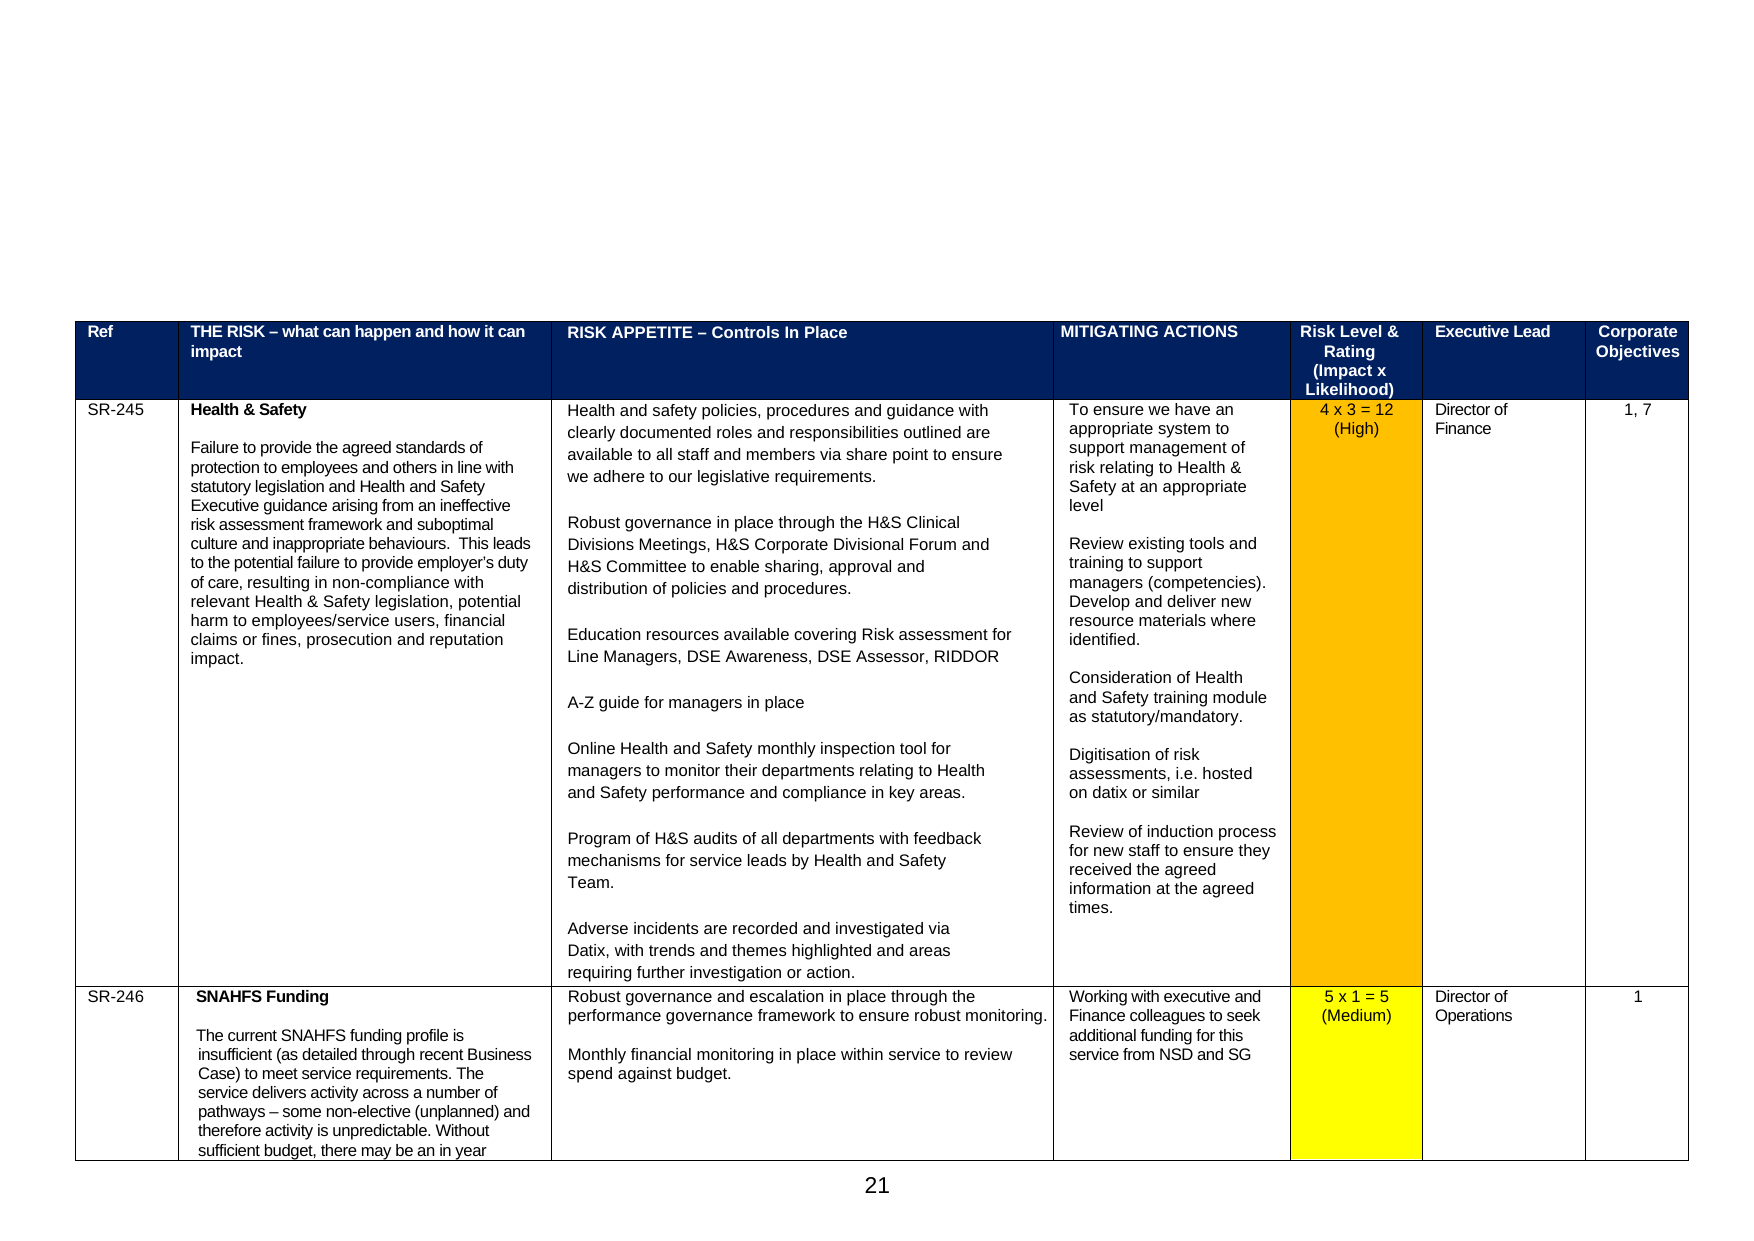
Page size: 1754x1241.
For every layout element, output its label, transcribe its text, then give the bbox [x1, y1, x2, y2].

table_cell 4 x 3 = 12 (High) [1291, 400, 1422, 986]
table_header Executive Lead [1423, 322, 1585, 399]
table_cell SR-246 [76, 987, 178, 1159]
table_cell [552, 987, 1053, 1159]
table_cell SR-245 [76, 400, 178, 986]
table_header Ref [76, 322, 178, 399]
table_cell 1, 7 [1586, 400, 1688, 986]
table_header RISK APPETITE – Controls In Place [552, 322, 1053, 399]
table_cell Health and safety policies, procedures and guidance with clearly documented roles and responsibilities outlined are available to all staff and members via share point to ensure we adhere to our legislative requirements. Robust governance in place through the H&S Clinical Divisions Meetings, H&S Corporate Divisional Forum and H&S Committee to enable sharing, approval and distribution of policies and procedures. Education resources available covering Risk assessment for Line Managers, DSE Awareness, DSE Assessor, RIDDOR A-Z guide for managers in place Online Health and Safety monthly inspection tool for managers to monitor their departments relating to Health and Safety performance and compliance in key areas. Program of H&S audits of all departments with feedback mechanisms for service leads by Health and Safety Team. Adverse incidents are recorded and investigated via Datix, with trends and themes highlighted and areas requiring further investigation or action. [552, 400, 1053, 986]
table_cell To ensure we have an appropriate system to support management of risk relating to Health & Safety at an appropriate level Review existing tools and training to support managers (competencies). Develop and deliver new resource materials where identified. Consideration of Health and Safety training module as statutory/mandatory. Digitisation of risk assessments, i.e. hosted on datix or similar Review of induction process for new staff to ensure they received the agreed information at the agreed times. [1054, 400, 1290, 986]
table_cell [1054, 987, 1290, 1159]
table_header Risk Level & Rating (Impact x Likelihood) [1291, 322, 1422, 399]
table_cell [179, 987, 551, 1159]
table_cell Director of Finance [1423, 400, 1585, 986]
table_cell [1423, 987, 1585, 1159]
table_header THE RISK – what can happen and how it can impact [179, 322, 551, 399]
table_header Corporate Objectives [1586, 322, 1688, 399]
table_cell 1 [1586, 987, 1688, 1159]
table_cell Health & Safety Failure to provide the agreed standards of protection to employees and others in line with statutory legislation and Health and Safety Executive guidance arising from an ineffective risk assessment framework and suboptimal culture and inappropriate behaviours. This leads to the potential failure to provide employer’s duty of care, resulting in non-compliance with relevant Health & Safety legislation, potential harm to employees/service users, financial claims or fines, prosecution and reputation impact. [179, 400, 551, 986]
table_cell 5 x 1 = 5 (Medium) [1291, 987, 1422, 1159]
table_header MITIGATING ACTIONS [1054, 322, 1290, 399]
